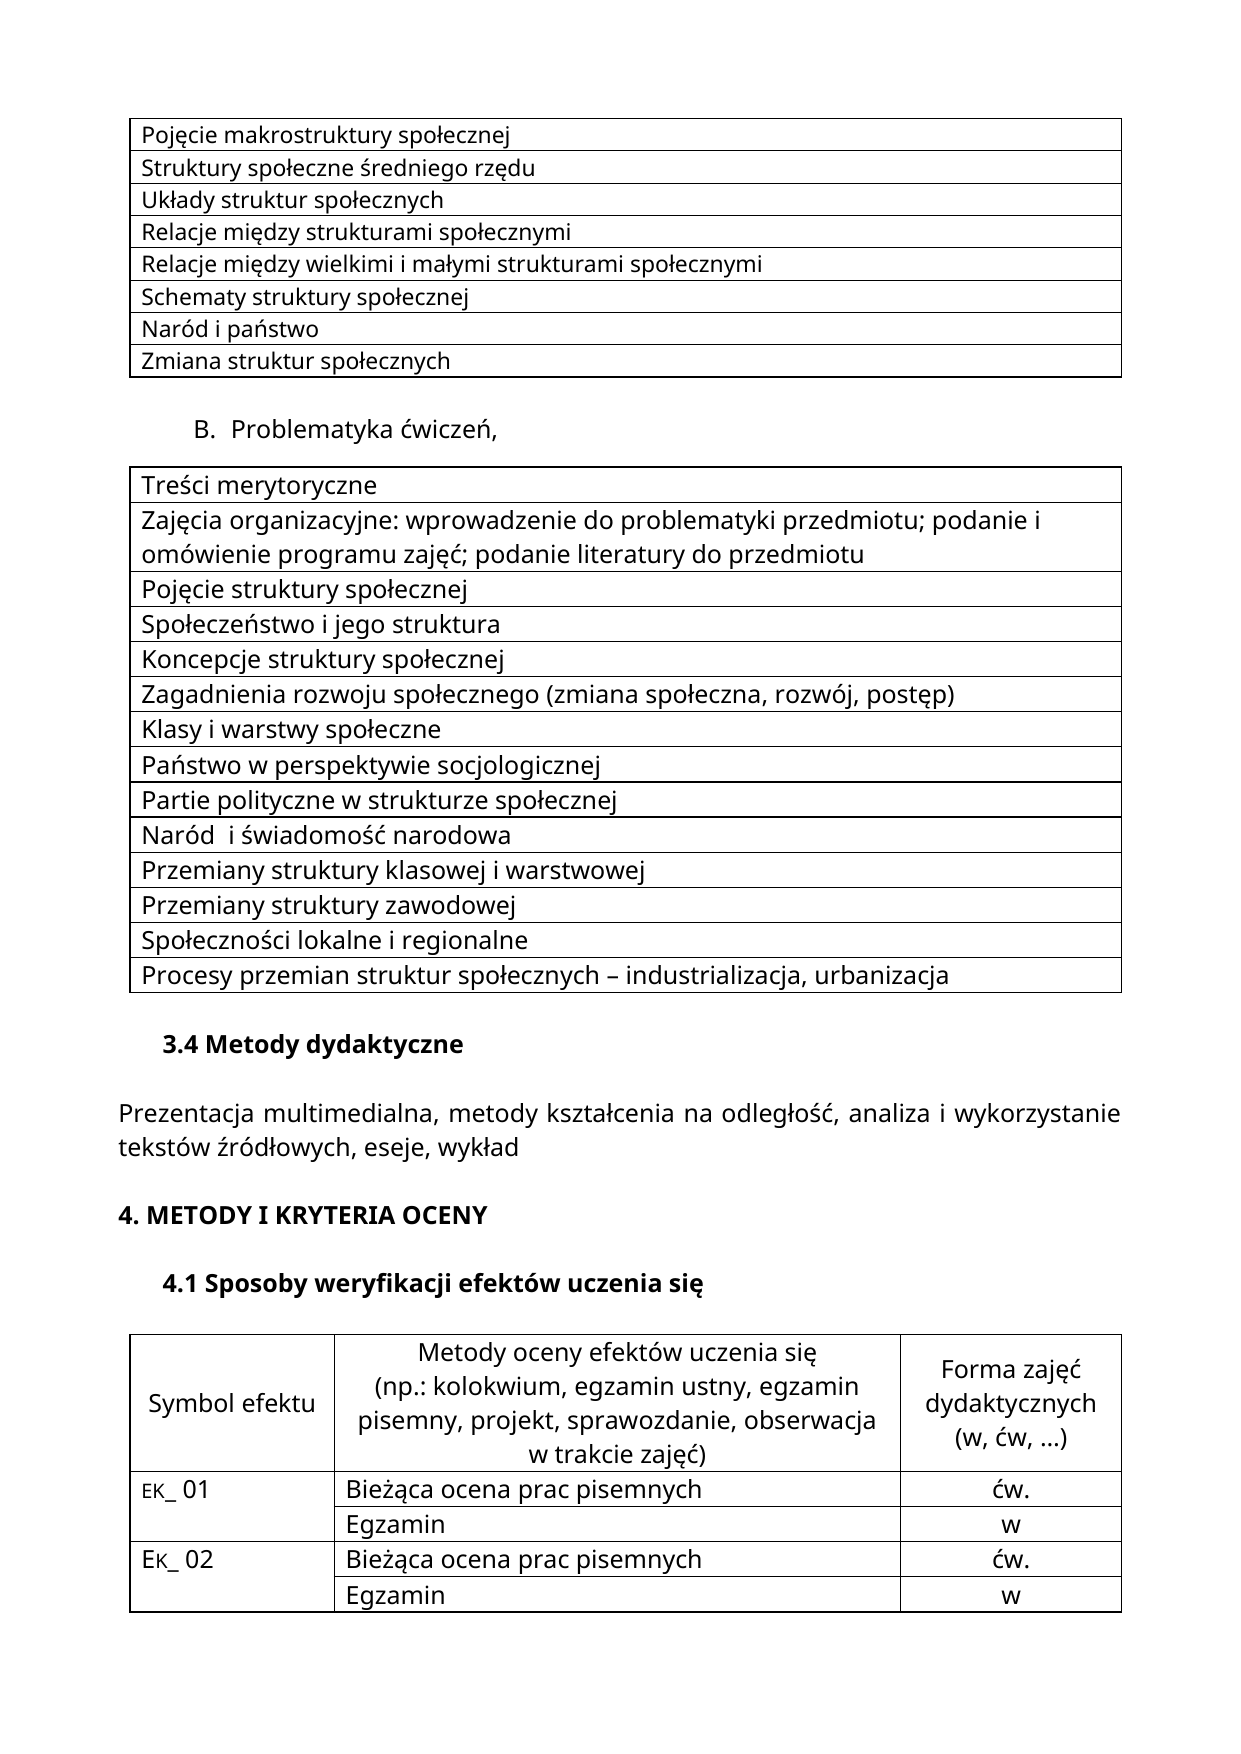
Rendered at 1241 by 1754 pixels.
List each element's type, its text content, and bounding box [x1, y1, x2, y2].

table_cell Procesy przemian struktur społecznych – industrializacja, urbanizacja [131, 958, 1121, 992]
table_cell Społeczności lokalne i regionalne [131, 923, 1121, 957]
table_cell Zmiana struktur społecznych [131, 345, 1121, 376]
table_header Forma zajęć dydaktycznych (w, ćw, …) [901, 1335, 1121, 1471]
table_cell w [901, 1507, 1121, 1541]
table_cell Zagadnienia rozwoju społecznego (zmiana społeczna, rozwój, postęp) [131, 677, 1121, 711]
table_cell Partie polityczne w strukturze społecznej [131, 783, 1121, 816]
text 3.4 Metody dydaktyczne [162, 1027, 1122, 1061]
list Problematyka ćwiczeń, [193, 412, 1122, 446]
table_cell Naród i świadomość narodowa [131, 818, 1121, 852]
table_cell ek_ 01 [131, 1472, 334, 1541]
table_cell Klasy i warstwy społeczne [131, 712, 1121, 746]
table_cell Relacje między wielkimi i małymi strukturami społecznymi [131, 248, 1121, 279]
table_cell Ek_ 02 [131, 1542, 334, 1611]
table_cell Bieżąca ocena prac pisemnych [335, 1542, 900, 1576]
table_cell Relacje między strukturami społecznymi [131, 216, 1121, 247]
table_cell Koncepcje struktury społecznej [131, 642, 1121, 676]
table_cell Egzamin [335, 1507, 900, 1541]
table_cell Struktury społeczne średniego rzędu [131, 151, 1121, 183]
table_header Treści merytoryczne [131, 468, 1121, 502]
table_cell Bieżąca ocena prac pisemnych [335, 1472, 900, 1506]
table_cell Schematy struktury społecznej [131, 281, 1121, 312]
table_cell ćw. [901, 1472, 1121, 1506]
table_cell Zajęcia organizacyjne: wprowadzenie do problematyki przedmiotu; podanie i omówienie programu zajęć; podanie literatury do przedmiotu [131, 503, 1121, 571]
table_header Metody oceny efektów uczenia się (np.: kolokwium, egzamin ustny, egzamin pisemny, projekt, sprawozdanie, obserwacja w trakcie zajęć) [335, 1335, 900, 1471]
table_cell Pojęcie struktury społecznej [131, 572, 1121, 606]
table_cell w [901, 1577, 1121, 1611]
table_cell Społeczeństwo i jego struktura [131, 607, 1121, 641]
text Prezentacja multimedialna, metody kształcenia na odległość, analiza i wykorzystanie tekstów źródłowych, eseje, wykład [118, 1095, 1122, 1163]
table_cell Państwo w perspektywie socjologicznej [131, 747, 1121, 781]
table_cell Pojęcie makrostruktury społecznej [131, 119, 1121, 150]
table_cell Przemiany struktury zawodowej [131, 888, 1121, 922]
text 4.1 Sposoby weryfikacji efektów uczenia się [162, 1266, 1122, 1299]
text 4. METODY I KRYTERIA OCENY [118, 1197, 1122, 1231]
table_cell Układy struktur społecznych [131, 184, 1121, 215]
table_cell ćw. [901, 1542, 1121, 1576]
table_cell Egzamin [335, 1577, 900, 1611]
table_cell Naród i państwo [131, 313, 1121, 344]
table_header Symbol efektu [131, 1335, 334, 1471]
table_cell Przemiany struktury klasowej i warstwowej [131, 853, 1121, 887]
